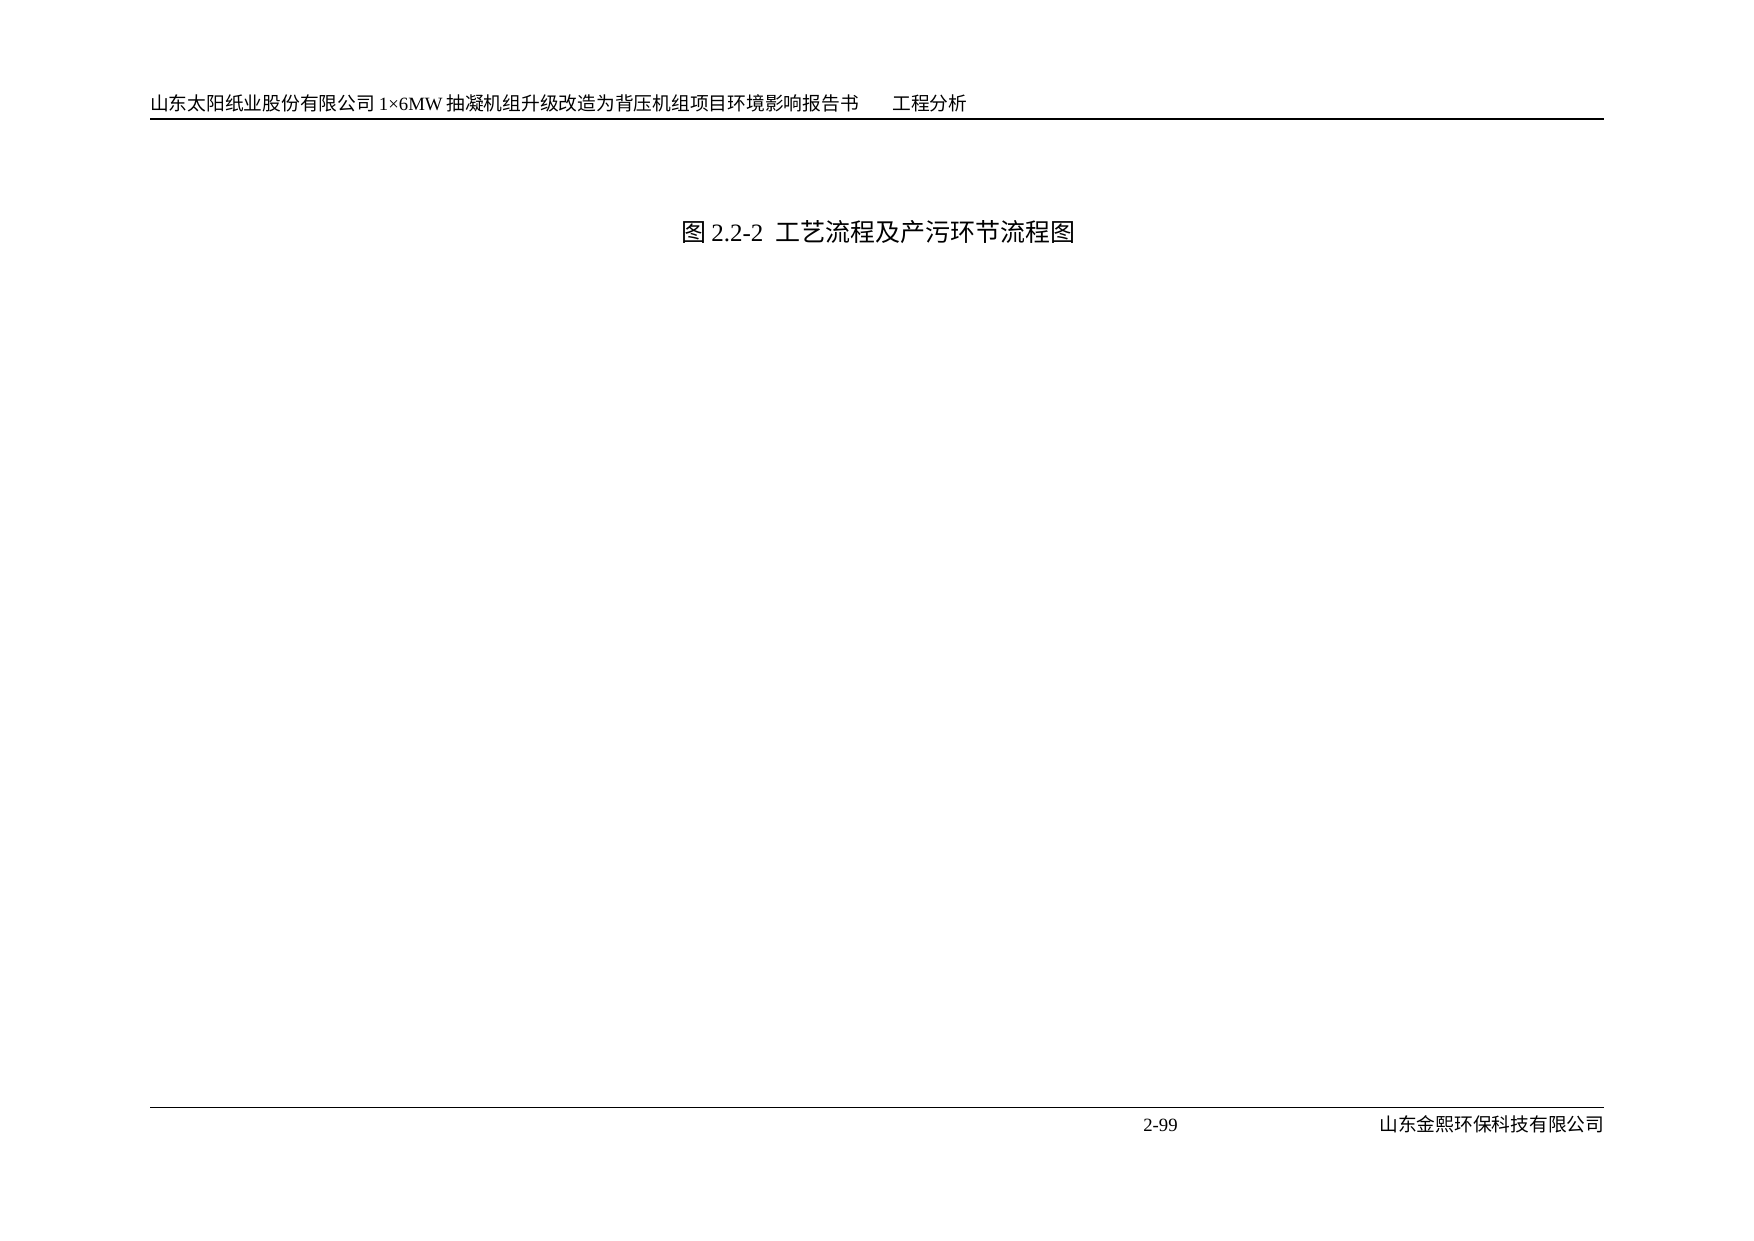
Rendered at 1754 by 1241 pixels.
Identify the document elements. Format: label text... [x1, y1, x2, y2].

text 图2.2-2 工艺流程及产污环节流程图 [150, 198, 1604, 263]
